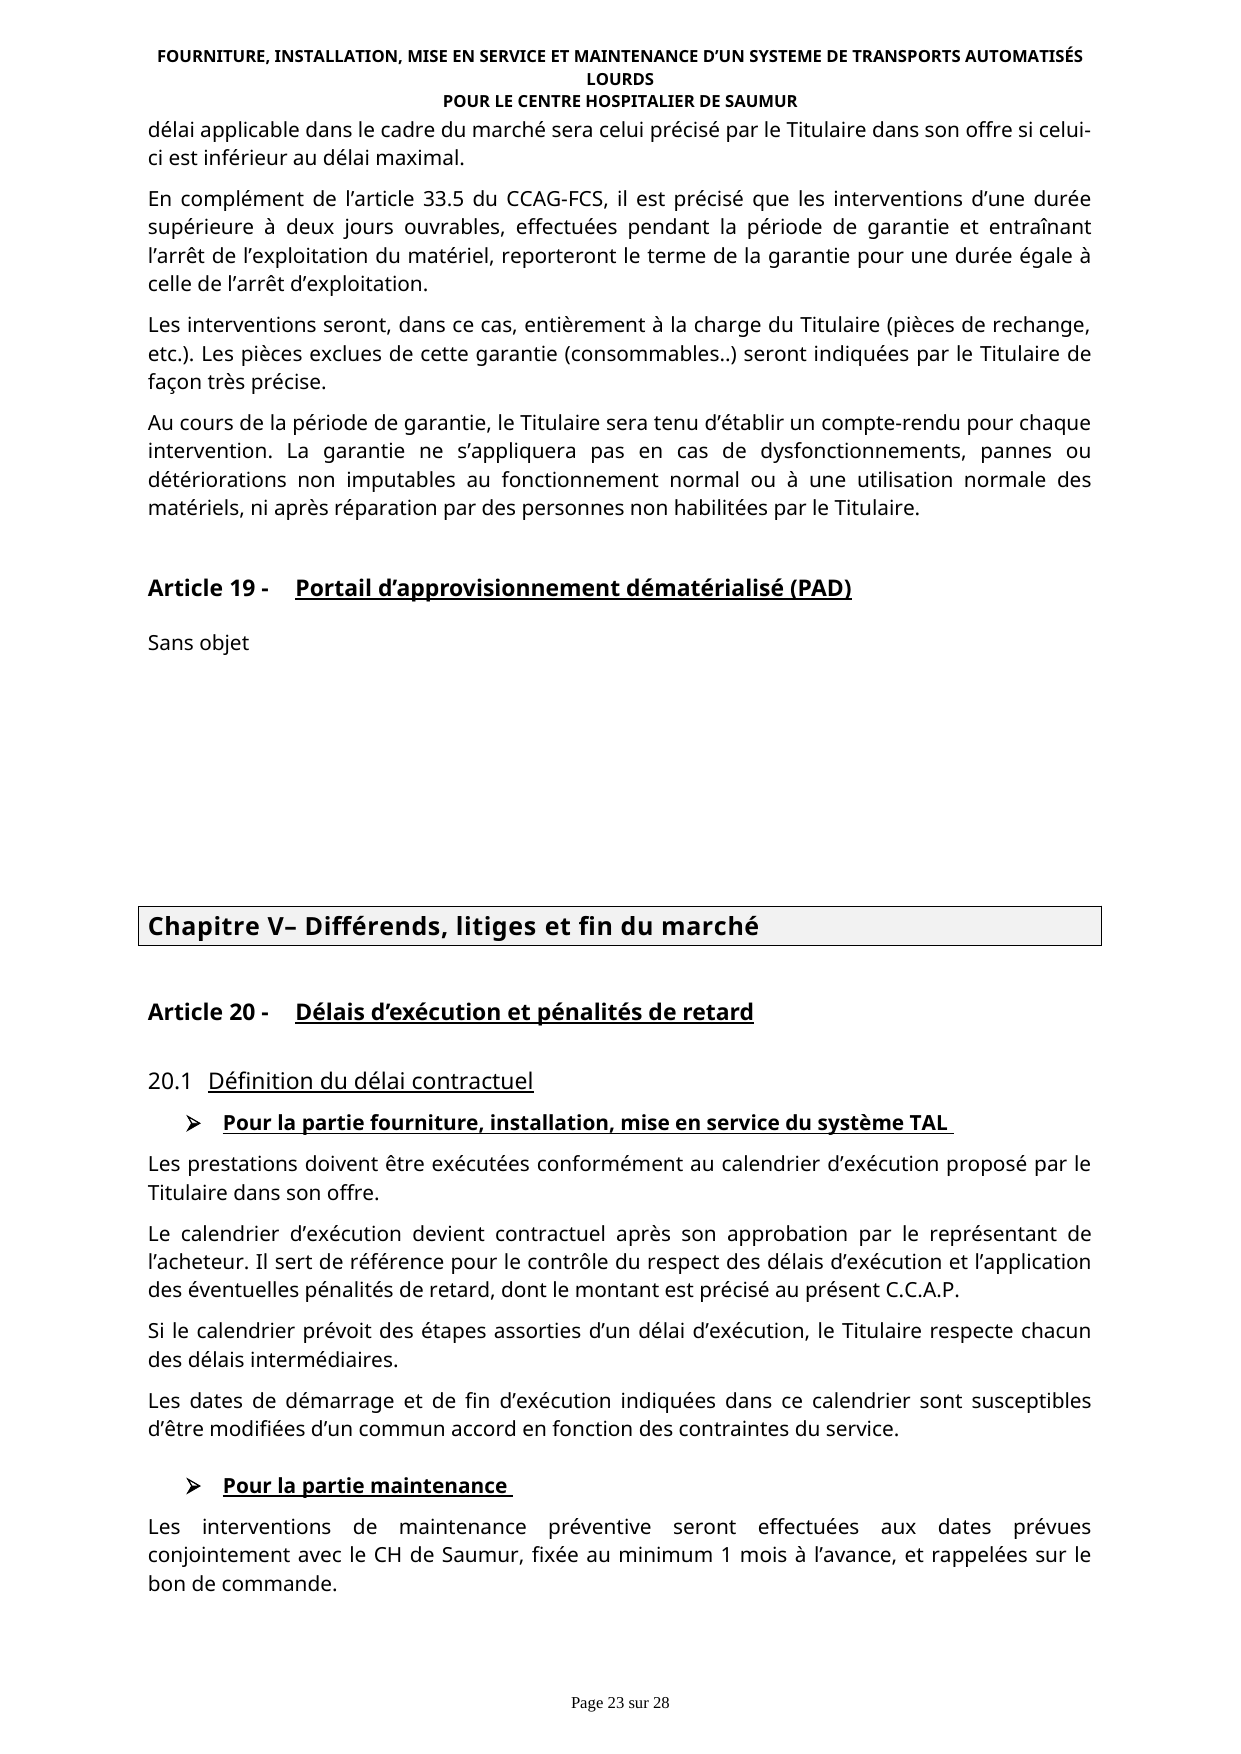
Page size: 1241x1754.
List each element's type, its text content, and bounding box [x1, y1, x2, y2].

text Si le calendrier prévoit des étapes assorties d’un délai d’exécution, le Titulaire respecte chacun des délais intermédiaires. [148, 1317, 1093, 1373]
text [148, 115, 1093, 172]
text Sans objet [148, 628, 1093, 657]
text Le calendrier d’exécution devient contractuel après son approbation par le représentant de l’acheteur. Il sert de référence pour le contrôle du respect des délais d’exécution et l’application des éventuelles pénalités de retard, dont le montant est précisé au présent C.C.A.P. [148, 1219, 1093, 1304]
text En complément de l’article 33.5 du CCAG-FCS, il est précisé que les interventions d’une durée supérieure à deux jours ouvrables, effectuées pendant la période de garantie et entraînant l’arrêt de l’exploitation du matériel, reporteront le terme de la garantie pour une durée égale à celle de l’arrêt d’exploitation. [148, 184, 1093, 298]
text Les prestations doivent être exécutées conformément au calendrier d’exécution proposé par le Titulaire dans son offre. [148, 1149, 1093, 1206]
list Pour la partie maintenance [185, 1471, 1093, 1500]
text Les interventions seront, dans ce cas, entièrement à la charge du Titulaire (pièces de rechange, etc.). Les pièces exclues de cette garantie (consommables..) seront indiquées par le Titulaire de façon très précise. [148, 310, 1093, 396]
subtitle Délais d’exécution et pénalités de retard [148, 996, 1093, 1027]
text Au cours de la période de garantie, le Titulaire sera tenu d’établir un compte-rendu pour chaque intervention. La garantie ne s’appliquera pas en cas de dysfonctionnements, pannes ou détériorations non imputables au fonctionnement normal ou à une utilisation normale des matériels, ni après réparation par des personnes non habilitées par le Titulaire. [148, 408, 1093, 522]
text Chapitre V– Différends, litiges et fin du marché [139, 907, 1101, 945]
text Les interventions de maintenance préventive seront effectuées aux dates prévues conjointement avec le CH de Saumur, fixée au minimum 1 mois à l’avance, et rappelées sur le bon de commande. [148, 1512, 1093, 1597]
list Pour la partie fourniture, installation, mise en service du système TAL [185, 1108, 1093, 1137]
subtitle Portail d’approvisionnement dématérialisé (PAD) [148, 572, 1093, 603]
subtitle Définition du délai contractuel [148, 1065, 1093, 1096]
text Les dates de démarrage et de fin d’exécution indiquées dans ce calendrier sont susceptibles d’être modifiées d’un commun accord en fonction des contraintes du service. [148, 1386, 1093, 1443]
